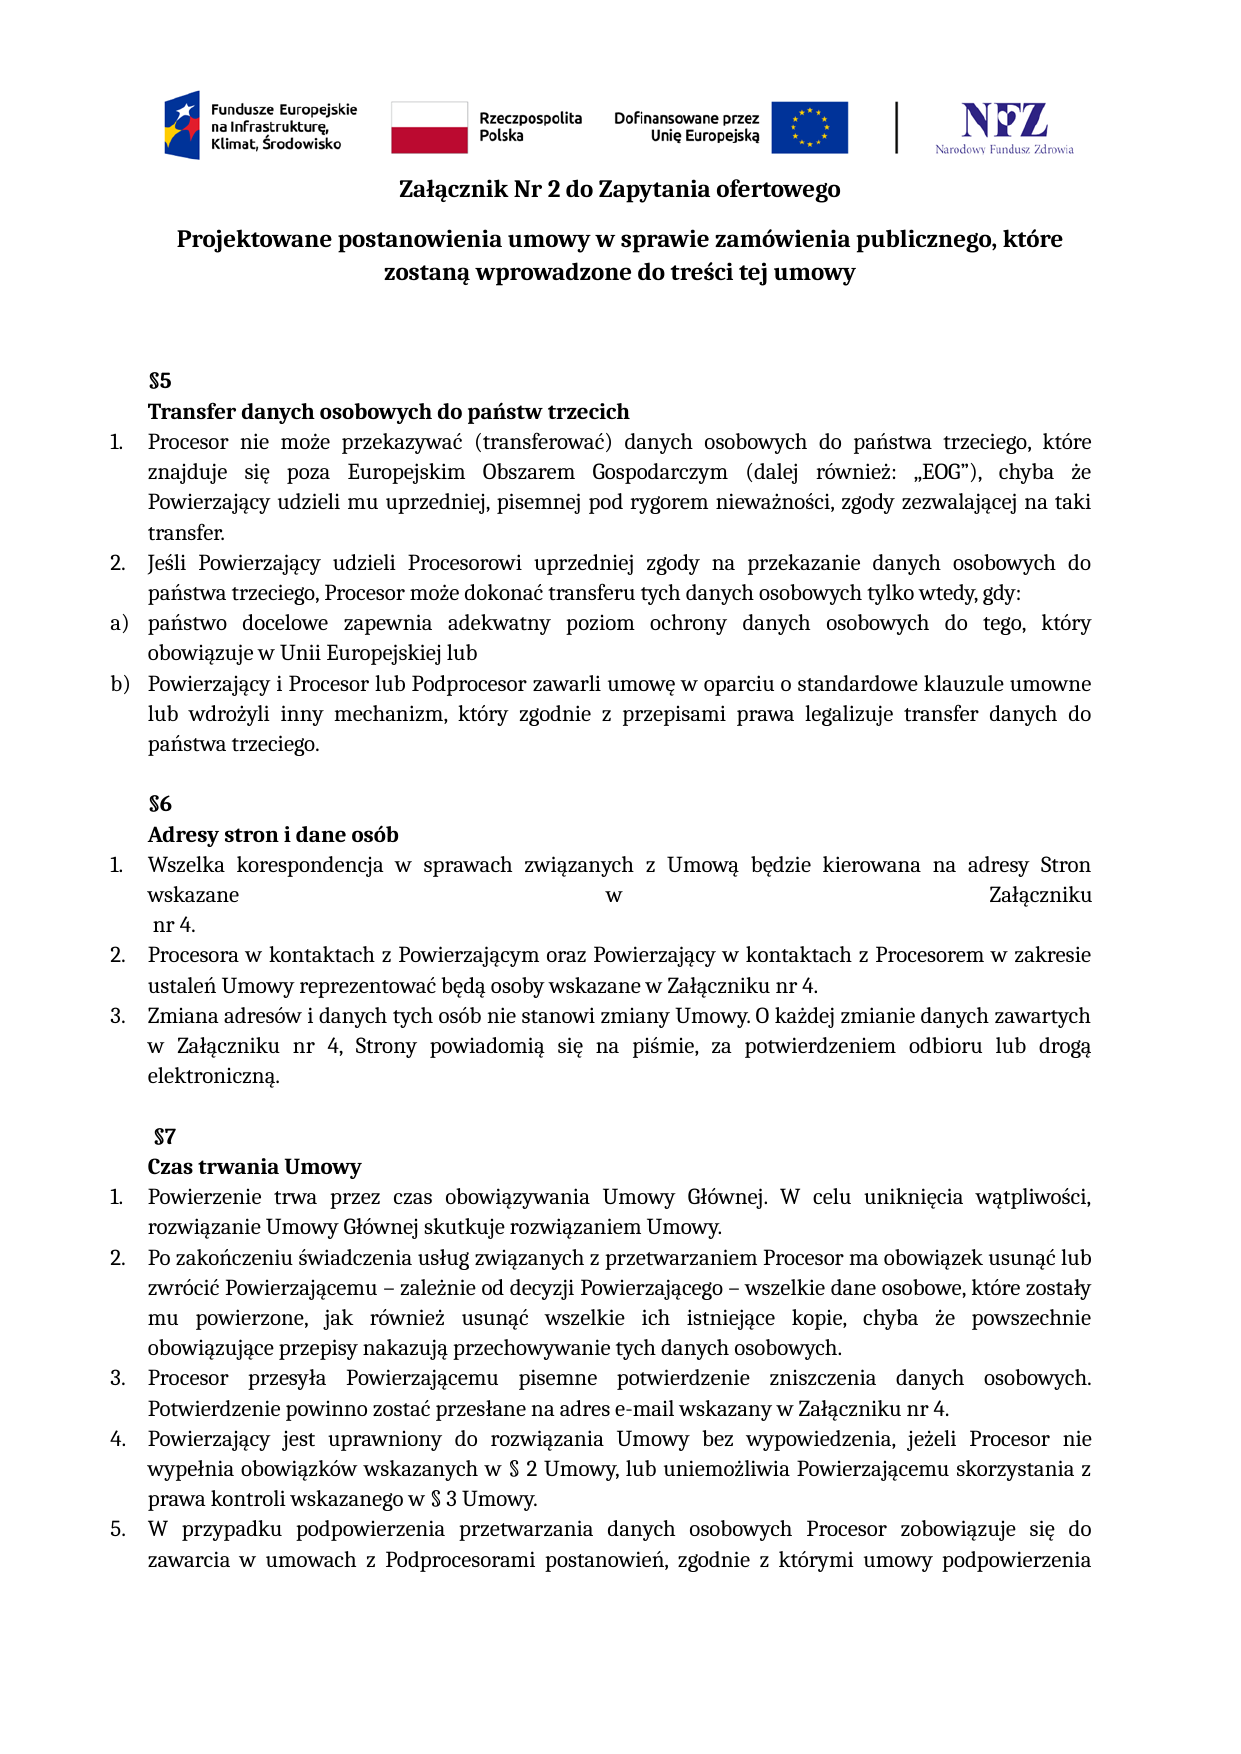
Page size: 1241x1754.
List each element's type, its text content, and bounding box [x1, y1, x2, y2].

text §5 [148, 368, 1093, 395]
list Zmiana adresów i danych tych osób nie stanowi zmiany Umowy. O każdej zmianie danych zawartych w Załączniku nr 4, Strony powiadomią się na piśmie, za potwierdzeniem odbioru lub drogą elektroniczną. [110, 1003, 1093, 1089]
text §7 [148, 1123, 1093, 1150]
list Powierzający i Procesor lub Podprocesor zawarli umowę w oparciu o standardowe klauzule umowne lub wdrożyli inny mechanizm, który zgodnie z przepisami prawa legalizuje transfer danych do państwa trzeciego. [110, 670, 1093, 757]
list Procesora w kontaktach z Powierzającym oraz Powierzający w kontaktach z Procesorem w zakresie ustaleń Umowy reprezentować będą osoby wskazane w Załączniku nr 4. [110, 942, 1093, 999]
text §6 [148, 791, 1093, 818]
list Powierzający jest uprawniony do rozwiązania Umowy bez wypowiedzenia, jeżeli Procesor nie wypełnia obowiązków wskazanych w § 2 Umowy, lub uniemożliwia Powierzającemu skorzystania z prawa kontroli wskazanego w § 3 Umowy. [110, 1426, 1093, 1512]
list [110, 1516, 1093, 1573]
text Czas trwania Umowy [148, 1154, 1093, 1180]
text Transfer danych osobowych do państw trzecich [148, 398, 1093, 425]
list państwo docelowe zapewnia adekwatny poziom ochrony danych osobowych do tego, który obowiązuje w Unii Europejskiej lub [110, 610, 1093, 667]
list Wszelka korespondencja w sprawach związanych z Umową będzie kierowana na adresy Stron wskazane w Załączniku nr 4. [110, 852, 1093, 938]
text Adresy stron i dane osób [148, 821, 1093, 848]
list Po zakończeniu świadczenia usług związanych z przetwarzaniem Procesor ma obowiązek usunąć lub zwrócić Powierzającemu – zależnie od decyzji Powierzającego – wszelkie dane osobowe, które zostały mu powierzone, jak również usunąć wszelkie ich istniejące kopie, chyba że powszechnie obowiązujące przepisy nakazują przechowywanie tych danych osobowych. [110, 1244, 1093, 1361]
list Jeśli Powierzający udzieli Procesorowi uprzedniej zgody na przekazanie danych osobowych do państwa trzeciego, Procesor może dokonać transferu tych danych osobowych tylko wtedy, gdy: [110, 549, 1093, 606]
list Powierzenie trwa przez czas obowiązywania Umowy Głównej. W celu uniknięcia wątpliwości, rozwiązanie Umowy Głównej skutkuje rozwiązaniem Umowy. [110, 1184, 1093, 1241]
list Procesor nie może przekazywać (transferować) danych osobowych do państwa trzeciego, które znajduje się poza Europejskim Obszarem Gospodarczym (dalej również: „EOG”), chyba że Powierzający udzieli mu uprzedniej, pisemnej pod rygorem nieważności, zgody zezwalającej na taki transfer. [110, 429, 1093, 546]
list Procesor przesyła Powierzającemu pisemne potwierdzenie zniszczenia danych osobowych. Potwierdzenie powinno zostać przesłane na adres e-mail wskazany w Załączniku nr 4. [110, 1365, 1093, 1422]
